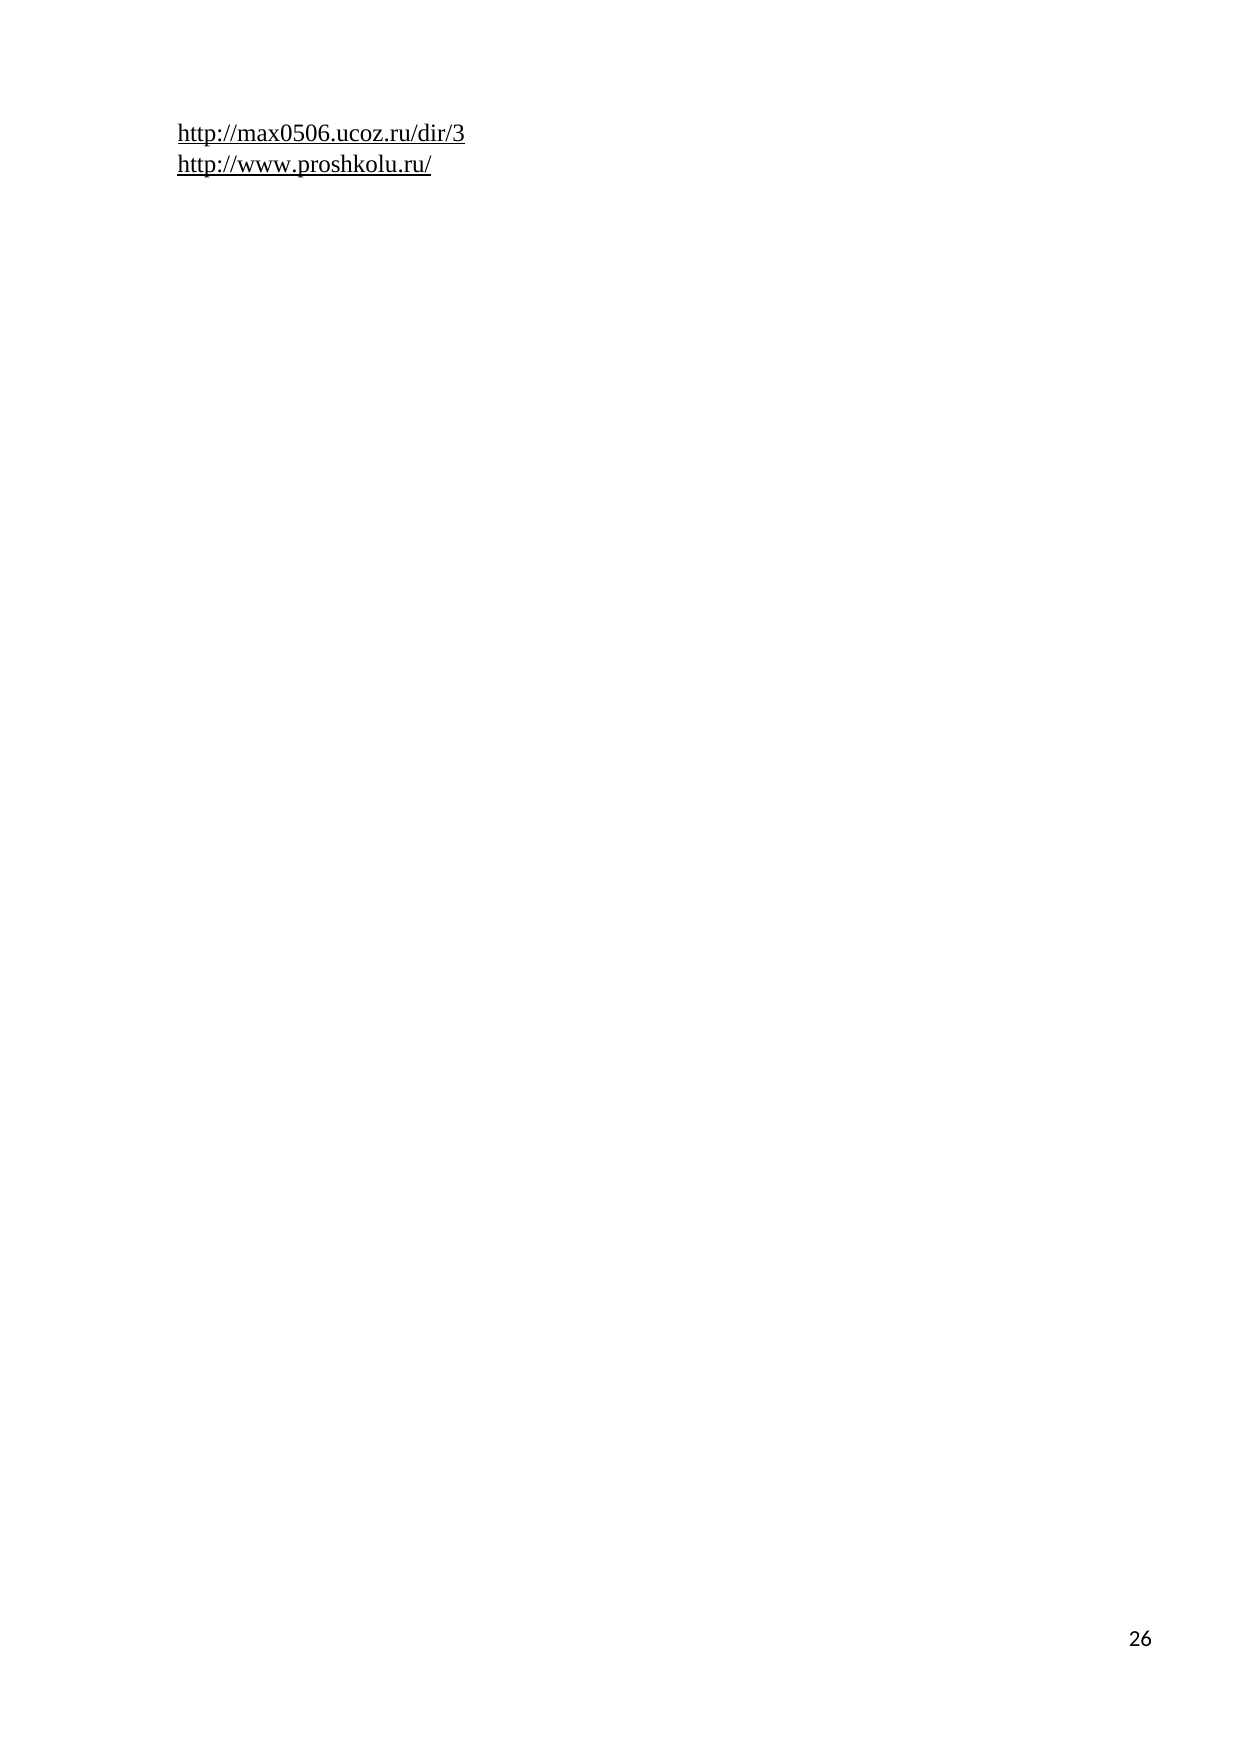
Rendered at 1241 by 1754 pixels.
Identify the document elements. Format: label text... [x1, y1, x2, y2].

text http://max0506.ucoz.ru/dir/3 [177, 118, 1105, 147]
text http://www.proshkolu.ru/ [177, 149, 1105, 178]
